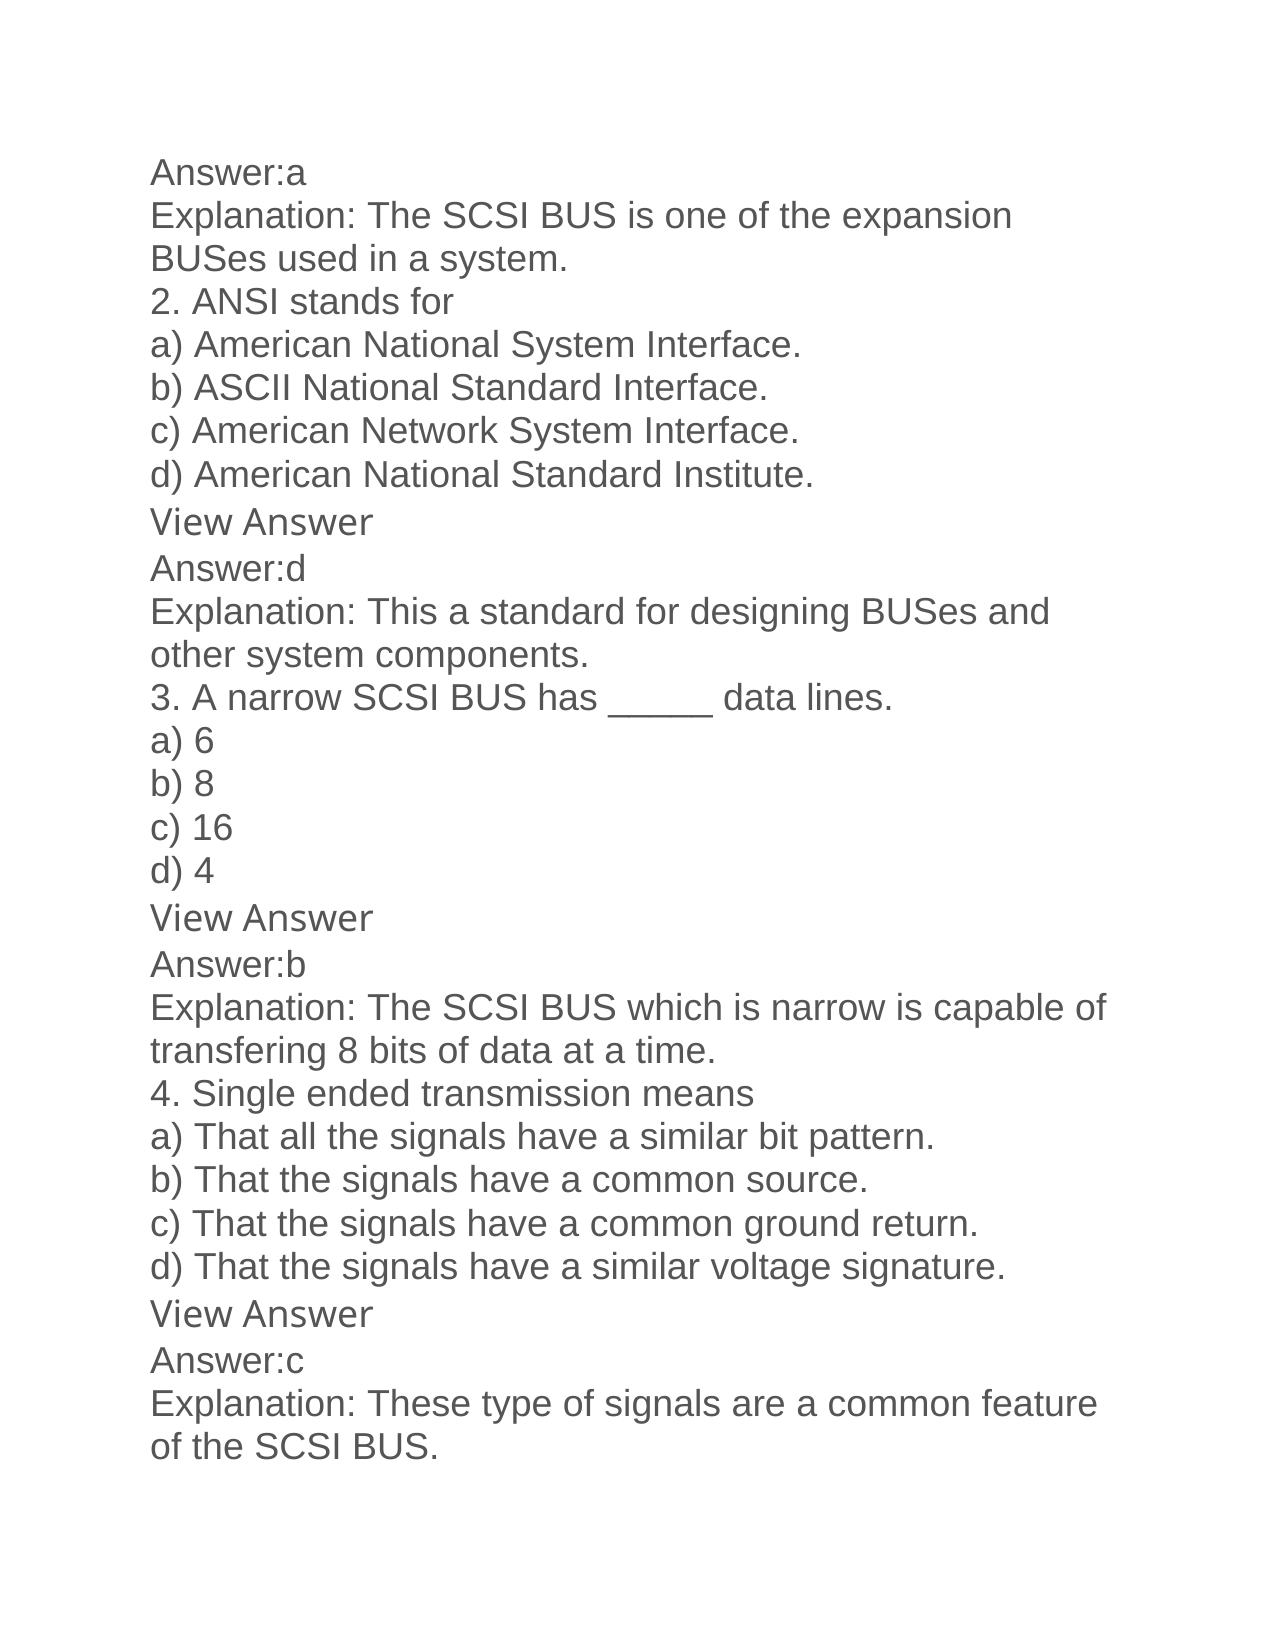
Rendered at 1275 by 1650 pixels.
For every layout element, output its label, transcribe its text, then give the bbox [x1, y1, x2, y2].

text 3. A narrow SCSI BUS has _____ data lines. a) 6 b) 8 c) 16 d) 4 View Answer [150, 675, 1125, 942]
text Answer:a Explanation: The SCSI BUS is one of the expansion BUSes used in a system. [150, 150, 1125, 279]
text Answer:b Explanation: The SCSI BUS which is narrow is capable of transfering 8 bits of data at a time. [150, 942, 1125, 1071]
text 2. ANSI stands for a) American National System Interface. b) ASCII National Standard Interface. c) American Network System Interface. d) American National Standard Institute. View Answer [150, 279, 1125, 546]
text Answer:c Explanation: These type of signals are a common feature of the SCSI BUS. [150, 1338, 1125, 1467]
text Answer:d Explanation: This a standard for designing BUSes and other system components. [150, 546, 1125, 675]
text 4. Single ended transmission means a) That all the signals have a similar bit pattern. b) That the signals have a common source. c) That the signals have a common ground return. d) That the signals have a similar voltage signature. View Answer [150, 1071, 1125, 1338]
